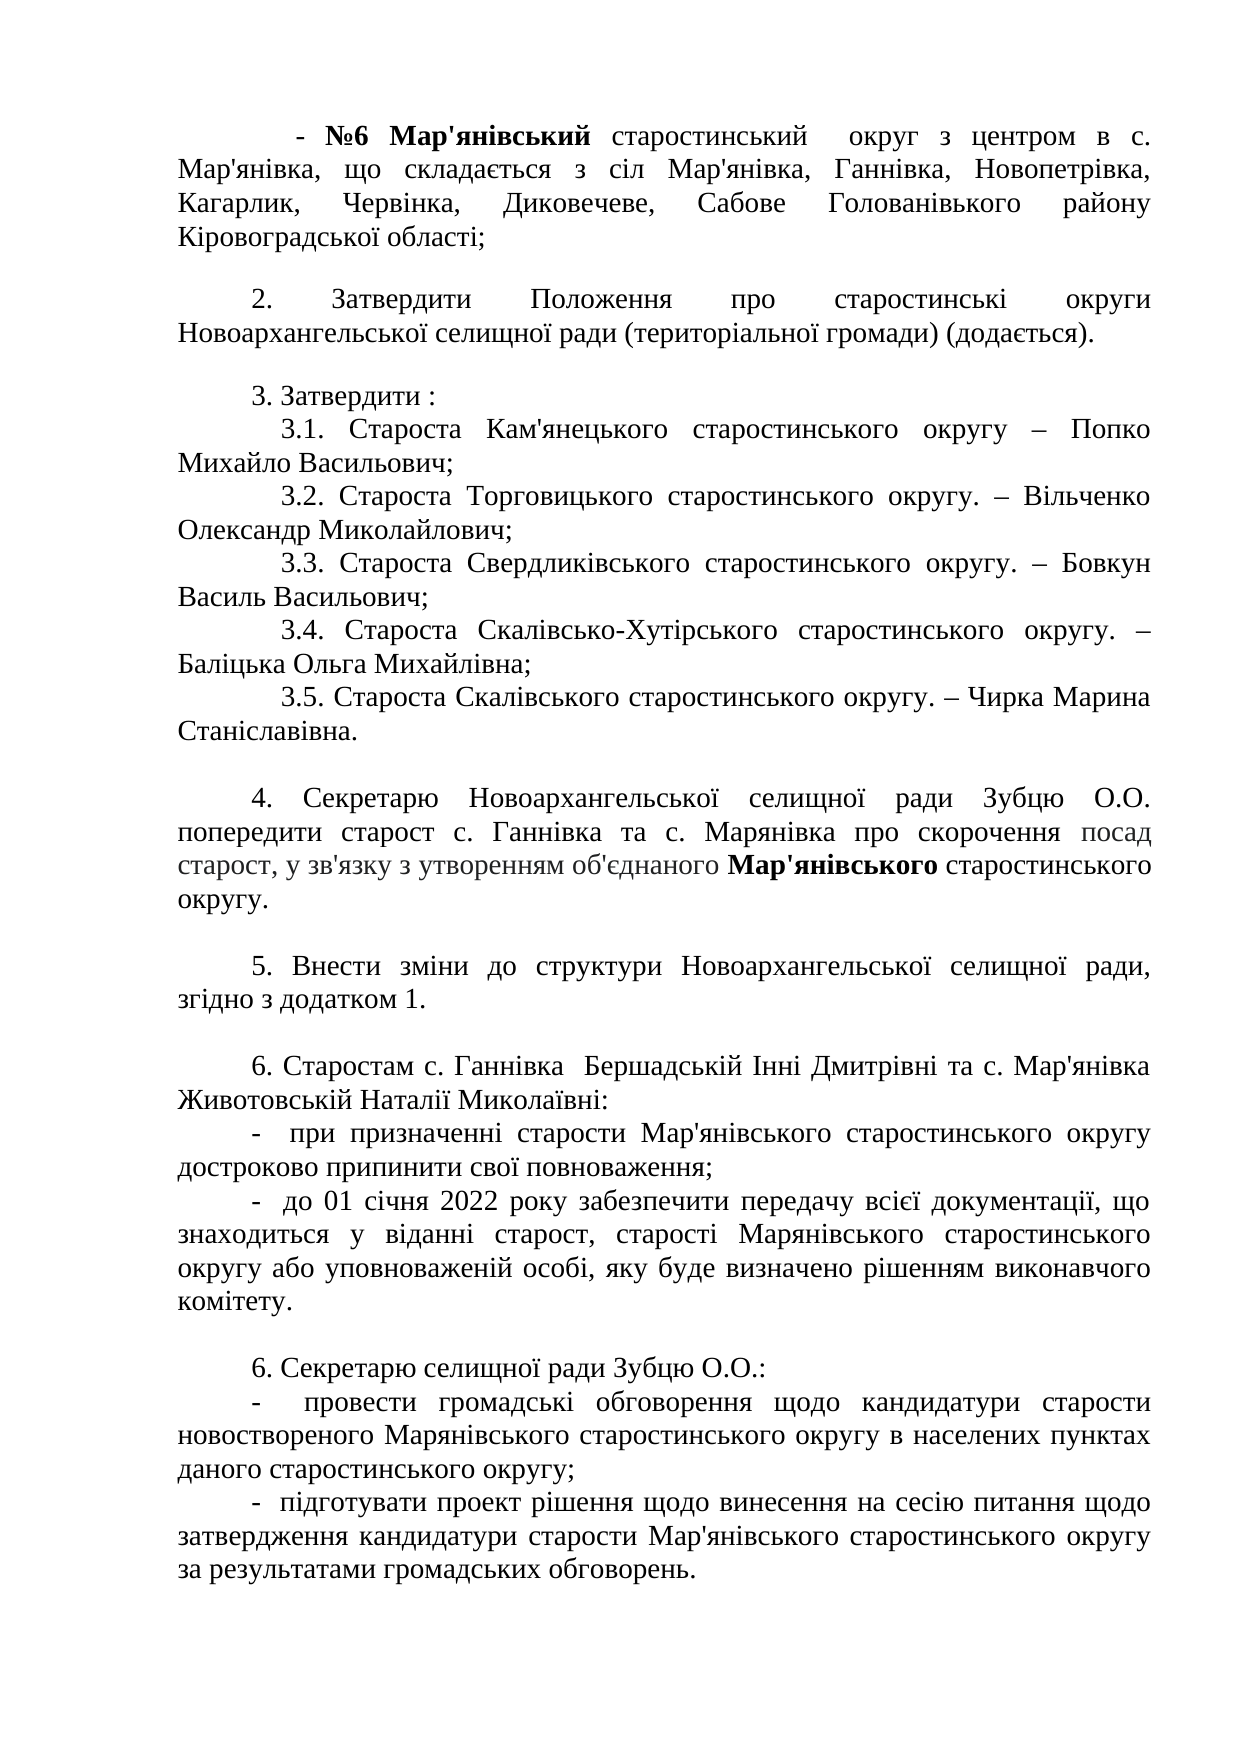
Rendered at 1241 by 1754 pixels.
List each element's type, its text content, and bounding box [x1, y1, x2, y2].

text - підготувати проект рішення щодо винесення на сесію питання щодо затвердження кандидатури старости Мар'янівського старостинського округу за результатами громадських обговорень. [177, 1484, 1152, 1585]
text 5. Внести зміни до структури Новоархангельської селищної ради, згідно з додатком 1. [177, 948, 1152, 1015]
text 3. Затвердити : [177, 378, 1152, 411]
text - до 01 січня 2022 року забезпечити передачу всієї документації, що знаходиться у віданні старост, старості Марянівського старостинського округу або уповноваженій особі, яку буде визначено рішенням виконавчого комітету. [177, 1183, 1152, 1317]
list 3.3. Староста Свердликівського старостинського округу. – Бовкун Василь Васильович; [177, 545, 1152, 612]
text - при призначенні старости Мар'янівського старостинського округу достроково припинити свої повноваження; [177, 1116, 1152, 1183]
list 3.2. Староста Торговицького старостинського округу. – Вільченко Олександр Миколайлович; [177, 478, 1152, 545]
text 6. Секретарю селищної ради Зубцю О.О.: [177, 1350, 1152, 1384]
text 4. Секретарю Новоархангельської селищної ради Зубцю О.О. попередити старост с. Ганнівка та с. Марянівка про скорочення посад старост, у зв'язку з утворенням об'єднаного Мар'янівського старостинського округу. [177, 780, 1152, 914]
text - провести громадські обговорення щодо кандидатури старости новоствореного Марянівського старостинського округу в населених пунктах даного старостинського округу; [177, 1384, 1152, 1484]
list 3.5. Староста Скалівського старостинського округу. – Чирка Марина Станіславівна. [177, 679, 1152, 747]
list 3.4. Староста Скалівсько-Хутірського старостинського округу. – Баліцька Ольга Михайлівна; [177, 612, 1152, 679]
list 3.1. Староста Кам'янецького старостинського округу – Попко Михайло Васильович; [177, 411, 1152, 478]
text 6. Старостам с. Ганнівка Бершадській Інні Дмитрівні та с. Мар'янівка Животовській Наталії Миколаївні: [177, 1048, 1152, 1116]
text 2. Затвердити Положення про старостинські округи Новоархангельської селищної ради (територіальної громади) (додається). [177, 281, 1152, 348]
list №6 Мар'янівський старостинський округ з центром в с. Мар'янівка, що складається з сіл Мар'янівка, Ганнівка, Новопетрівка, Кагарлик, Червінка, Диковечеве, Сабове Голованівького району Кіровоградської області; [177, 118, 1152, 252]
